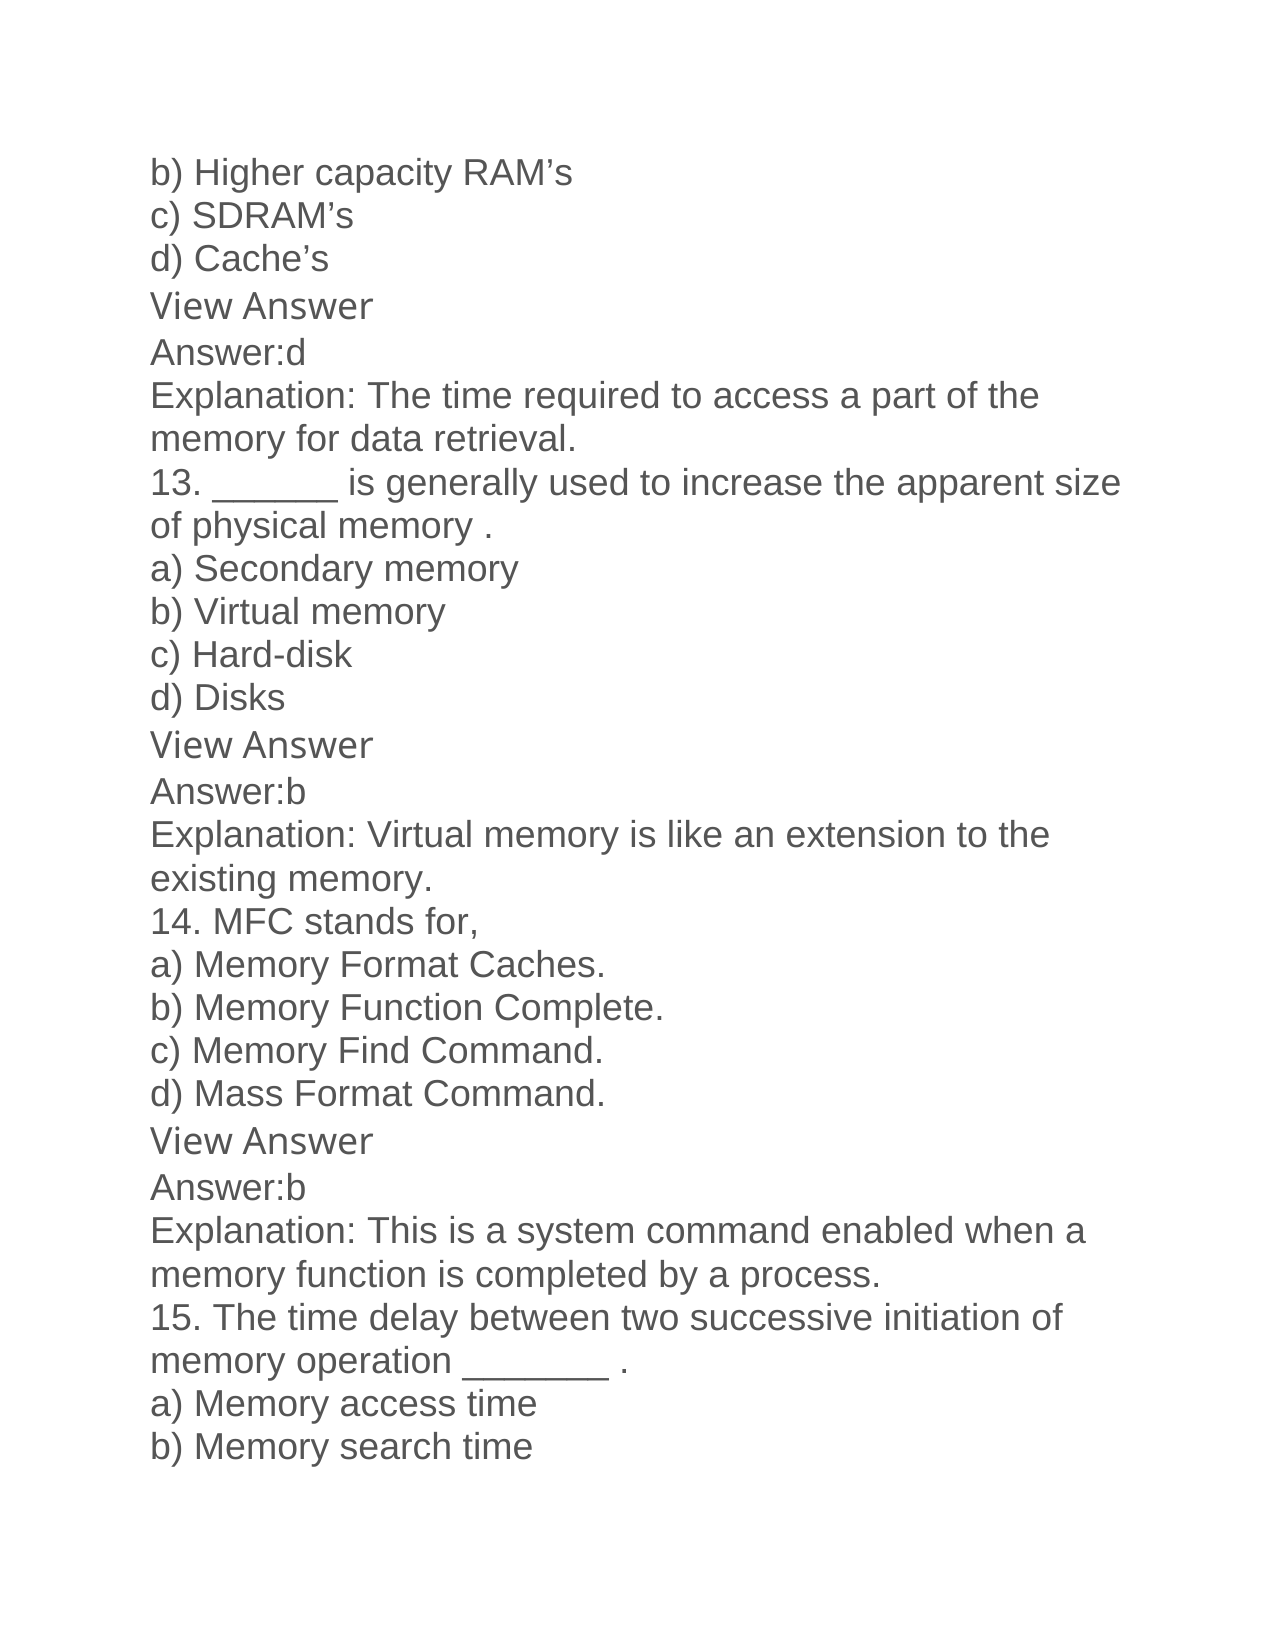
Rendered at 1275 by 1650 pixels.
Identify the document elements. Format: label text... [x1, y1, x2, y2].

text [150, 1295, 1125, 1467]
text 13. ______ is generally used to increase the apparent size of physical memory . a) Secondary memory b) Virtual memory c) Hard-disk d) Disks View Answer [150, 460, 1125, 769]
text 14. MFC stands for, a) Memory Format Caches. b) Memory Function Complete. c) Memory Find Command. d) Mass Format Command. View Answer [150, 899, 1125, 1166]
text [150, 150, 1125, 330]
text Answer:b Explanation: This is a system command enabled when a memory function is completed by a process. [150, 1166, 1125, 1295]
text Answer:b Explanation: Virtual memory is like an extension to the existing memory. [150, 769, 1125, 899]
text Answer:d Explanation: The time required to access a part of the memory for data retrieval. [150, 330, 1125, 460]
